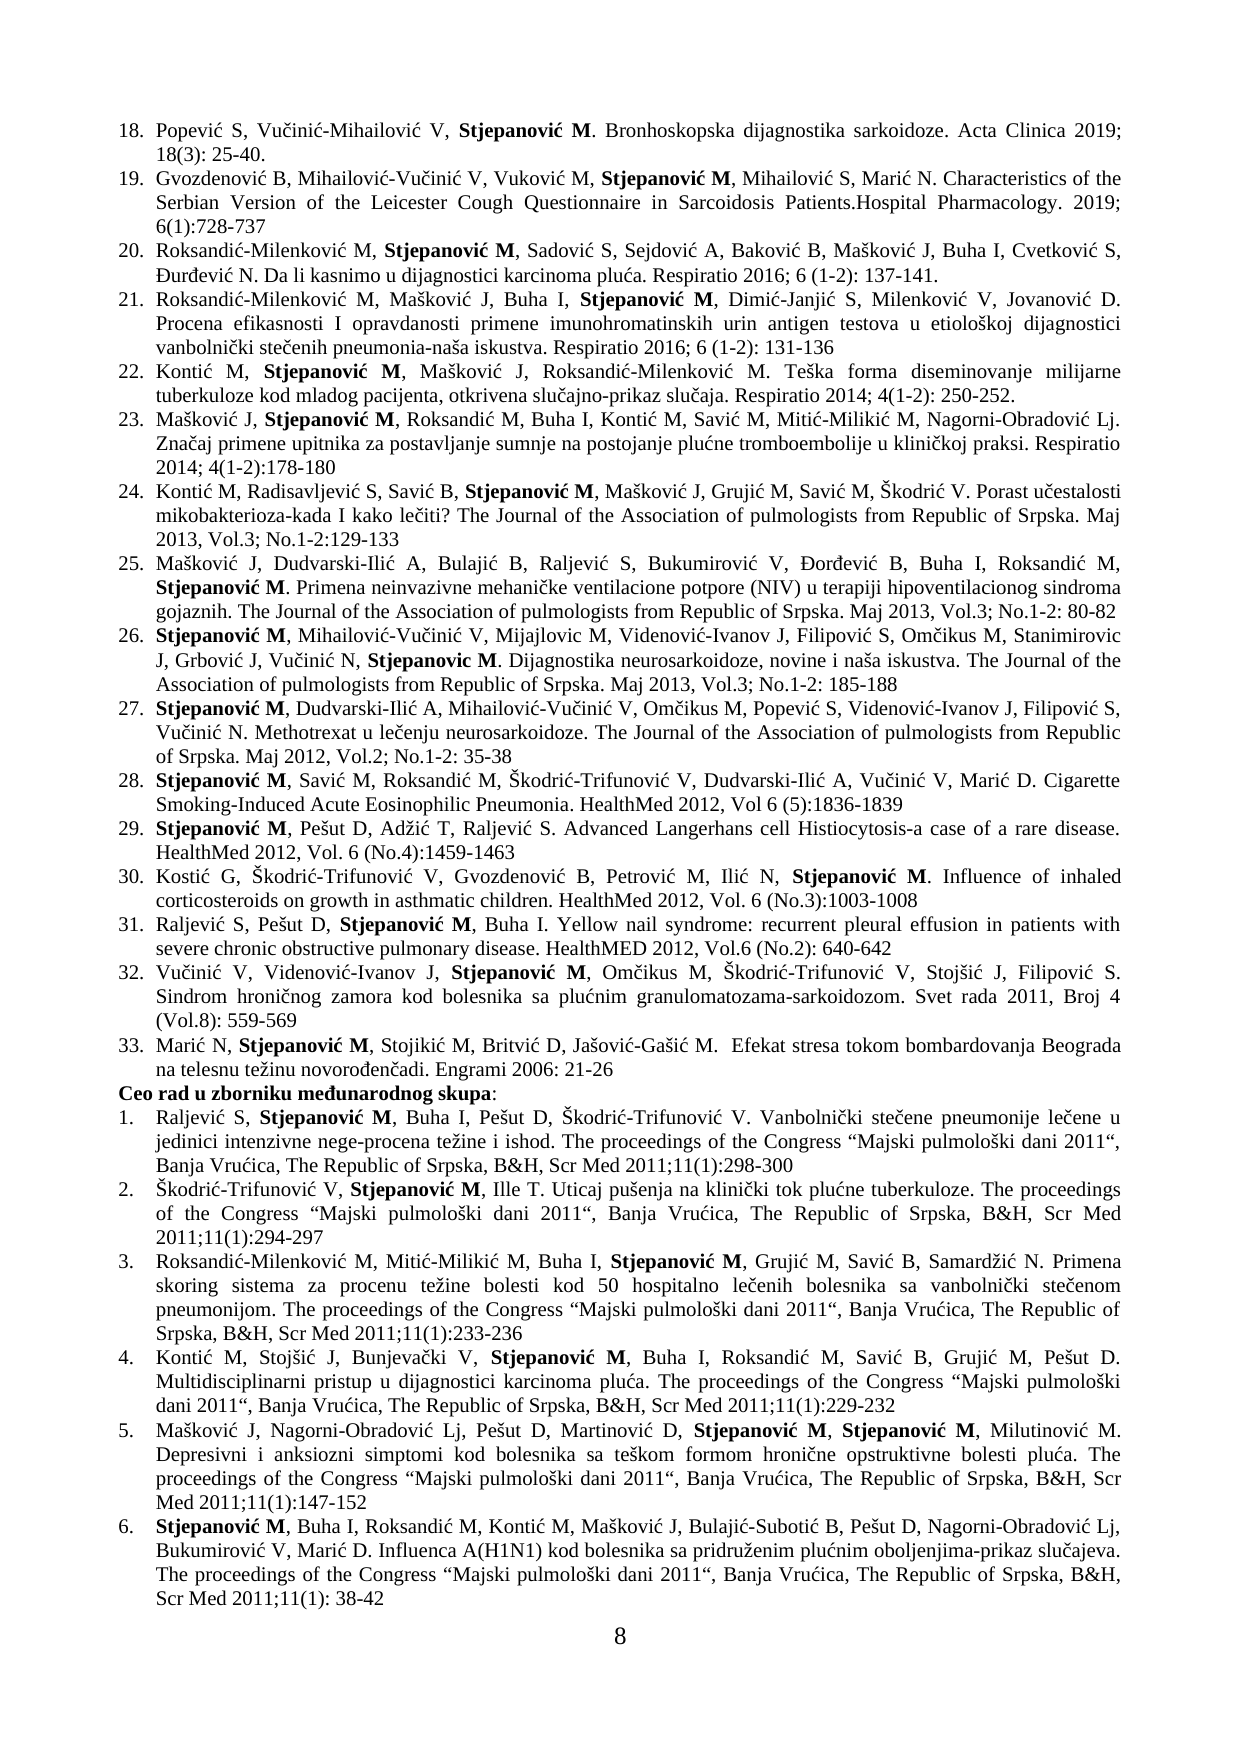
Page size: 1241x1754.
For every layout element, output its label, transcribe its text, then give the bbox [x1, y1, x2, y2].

list Roksandić-Milenković M, Mitić-Milikić M, Buha I, Stjepanović M, Grujić M, Savić B, Samardžić N. Primena skoring sistema za procenu težine bolesti kod 50 hospitalno lečenih bolesnika sa vanbolnički stečenom pneumonijom. The proceedings of the Congress “Majski pulmološki dani 2011“, Banja Vrućica, The Republic of Srpska, B&H, Scr Med 2011;11(1):233-236 [118, 1249, 1122, 1345]
list Popević S, Vučinić-Mihailović V, Stjepanović M. Bronhoskopska dijagnostika sarkoidoze. Acta Clinica 2019; 18(3): 25-40. [118, 118, 1122, 166]
list Mašković J, Stjepanović M, Roksandić M, Buha I, Kontić M, Savić M, Mitić-Milikić M, Nagorni-Obradović Lj. Značaj primene upitnika za postavljanje sumnje na postojanje plućne tromboembolije u kliničkoj praksi. Respiratio 2014; 4(1-2):178-180 [118, 407, 1122, 479]
list Roksandić-Milenković M, Stjepanović M, Sadović S, Sejdović A, Baković B, Mašković J, Buha I, Cvetković S, Đurđević N. Da li kasnimo u dijagnostici karcinoma pluća. Respiratio 2016; 6 (1-2): 137-141. [118, 238, 1122, 287]
list Stjepanović M, Savić M, Roksandić M, Škodrić-Trifunović V, Dudvarski-Ilić A, Vučinić V, Marić D. Cigarette Smoking-Induced Acute Eosinophilic Pneumonia. HealthMed 2012, Vol 6 (5):1836-1839 [118, 768, 1122, 816]
list Stjepanović M, Mihailović-Vučinić V, Mijajlovic M, Videnović-Ivanov J, Filipović S, Omčikus M, Stanimirovic J, Grbović J, Vučinić N, Stjepanovic M. Dijagnostika neurosarkoidoze, novine i naša iskustva. The Journal of the Association of pulmologists from Republic of Srpska. Maj 2013, Vol.3; No.1-2: 185-188 [118, 623, 1122, 696]
list Raljević S, Stjepanović M, Buha I, Pešut D, Škodrić-Trifunović V. Vanbolnički stečene pneumonije lečene u jedinici intenzivne nege-procena težine i ishod. The proceedings of the Congress “Majski pulmološki dani 2011“, Banja Vrućica, The Republic of Srpska, B&H, Scr Med 2011;11(1):298-300 [118, 1105, 1122, 1177]
list Kontić M, Stojšić J, Bunjevački V, Stjepanović M, Buha I, Roksandić M, Savić B, Grujić M, Pešut D. Multidisciplinarni pristup u dijagnostici karcinoma pluća. The proceedings of the Congress “Majski pulmološki dani 2011“, Banja Vrućica, The Republic of Srpska, B&H, Scr Med 2011;11(1):229-232 [118, 1345, 1122, 1417]
list Marić N, Stjepanović M, Stojikić M, Britvić D, Jašović-Gašić M. Efekat stresa tokom bombardovanja Beograda na telesnu težinu novorođenčadi. Engrami 2006: 21-26 [118, 1032, 1122, 1081]
list Gvozdenović B, Mihailović-Vučinić V, Vuković M, Stjepanović M, Mihailović S, Marić N. Characteristics of the Serbian Version of the Leicester Cough Questionnaire in Sarcoidosis Patients.Hospital Pharmacology. 2019; 6(1):728-737 [118, 166, 1122, 238]
list Raljević S, Pešut D, Stjepanović M, Buha I. Yellow nail syndrome: recurrent pleural effusion in patients with severe chronic obstructive pulmonary disease. HealthMED 2012, Vol.6 (No.2): 640-642 [118, 912, 1122, 960]
text Ceo rad u zborniku međunarodnog skupa: [118, 1081, 1122, 1105]
list Vučinić V, Videnović-Ivanov J, Stjepanović M, Omčikus M, Škodrić-Trifunović V, Stojšić J, Filipović S. Sindrom hroničnog zamora kod bolesnika sa plućnim granulomatozama-sarkoidozom. Svet rada 2011, Broj 4 (Vol.8): 559-569 [118, 960, 1122, 1032]
list Kostić G, Škodrić-Trifunović V, Gvozdenović B, Petrović M, Ilić N, Stjepanović M. Influence of inhaled corticosteroids on growth in asthmatic children. HealthMed 2012, Vol. 6 (No.3):1003-1008 [118, 864, 1122, 912]
list Mašković J, Nagorni-Obradović Lj, Pešut D, Martinović D, Stjepanović M, Stjepanović M, Milutinović M. Depresivni i anksiozni simptomi kod bolesnika sa teškom formom hronične opstruktivne bolesti pluća. The proceedings of the Congress “Majski pulmološki dani 2011“, Banja Vrućica, The Republic of Srpska, B&H, Scr Med 2011;11(1):147-152 [118, 1417, 1122, 1514]
list Roksandić-Milenković M, Mašković J, Buha I, Stjepanović M, Dimić-Janjić S, Milenković V, Jovanović D. Procena efikasnosti I opravdanosti primene imunohromatinskih urin antigen testova u etiološkoj dijagnostici vanbolnički stečenih pneumonia-naša iskustva. Respiratio 2016; 6 (1-2): 131-136 [118, 287, 1122, 359]
list Stjepanović M, Dudvarski-Ilić A, Mihailović-Vučinić V, Omčikus M, Popević S, Videnović-Ivanov J, Filipović S, Vučinić N. Methotrexat u lečenju neurosarkoidoze. The Journal of the Association of pulmologists from Republic of Srpska. Maj 2012, Vol.2; No.1-2: 35-38 [118, 696, 1122, 768]
list Kontić M, Radisavljević S, Savić B, Stjepanović M, Mašković J, Grujić M, Savić M, Škodrić V. Porast učestalosti mikobakterioza-kada I kako lečiti? The Journal of the Association of pulmologists from Republic of Srpska. Maj 2013, Vol.3; No.1-2:129-133 [118, 479, 1122, 551]
list Škodrić-Trifunović V, Stjepanović M, Ille T. Uticaj pušenja na klinički tok plućne tuberkuloze. The proceedings of the Congress “Majski pulmološki dani 2011“, Banja Vrućica, The Republic of Srpska, B&H, Scr Med 2011;11(1):294-297 [118, 1177, 1122, 1249]
list Stjepanović M, Buha I, Roksandić M, Kontić M, Mašković J, Bulajić-Subotić B, Pešut D, Nagorni-Obradović Lj, Bukumirović V, Marić D. Influenca A(H1N1) kod bolesnika sa pridruženim plućnim oboljenjima-prikaz slučajeva. The proceedings of the Congress “Majski pulmološki dani 2011“, Banja Vrućica, The Republic of Srpska, B&H, Scr Med 2011;11(1): 38-42 [118, 1514, 1122, 1610]
list Stjepanović M, Pešut D, Adžić T, Raljević S. Advanced Langerhans cell Histiocytosis-a case of a rare disease. HealthMed 2012, Vol. 6 (No.4):1459-1463 [118, 816, 1122, 864]
list Kontić M, Stjepanović M, Mašković J, Roksandić-Milenković M. Teška forma diseminovanje milijarne tuberkuloze kod mladog pacijenta, otkrivena slučajno-prikaz slučaja. Respiratio 2014; 4(1-2): 250-252. [118, 359, 1122, 407]
list Mašković J, Dudvarski-Ilić A, Bulajić B, Raljević S, Bukumirović V, Đorđević B, Buha I, Roksandić M, Stjepanović M. Primena neinvazivne mehaničke ventilacione potpore (NIV) u terapiji hipoventilacionog sindroma gojaznih. The Journal of the Association of pulmologists from Republic of Srpska. Maj 2013, Vol.3; No.1-2: 80-82 [118, 551, 1122, 623]
